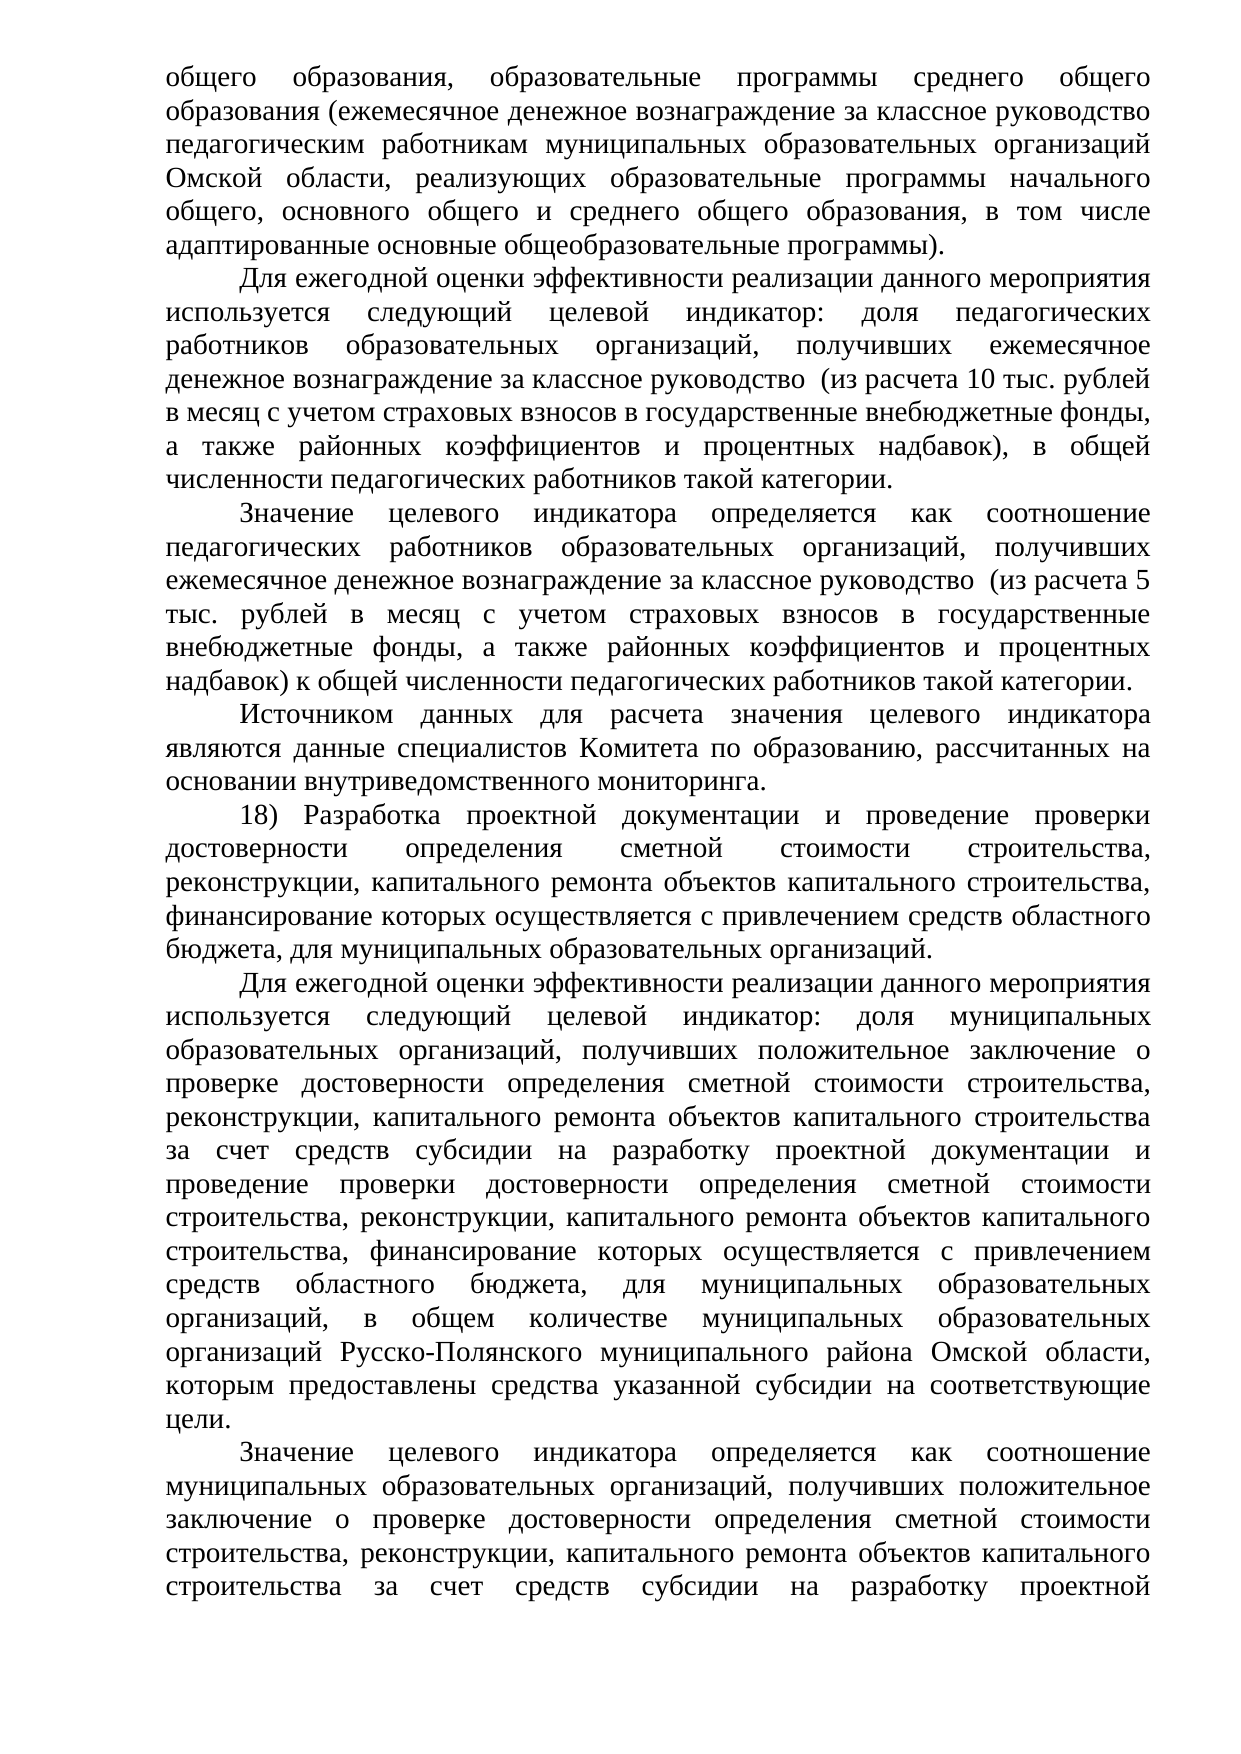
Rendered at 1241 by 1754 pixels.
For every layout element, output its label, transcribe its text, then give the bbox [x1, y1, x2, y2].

text Источником данных для расчета значения целевого индикатора являются данные специалистов Комитета по образованию, рассчитанных на основании внутриведомственного мониторинга. [165, 696, 1152, 797]
text Для ежегодной оценки эффективности реализации данного мероприятия используется следующий целевой индикатор: доля педагогических работников образовательных организаций, получивших ежемесячное денежное вознаграждение за классное руководство (из расчета 10 тыс. рублей в месяц с учетом страховых взносов в государственные внебюджетные фонды, а также районных коэффициентов и процентных надбавок), в общей численности педагогических работников такой категории. [165, 260, 1152, 495]
text 18) Разработка проектной документации и проведение проверки достоверности определения сметной стоимости строительства, реконструкции, капитального ремонта объектов капитального строительства, финансирование которых осуществляется с привлечением средств областного бюджета, для муниципальных образовательных организаций. [165, 797, 1152, 965]
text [165, 59, 1152, 260]
text Для ежегодной оценки эффективности реализации данного мероприятия используется следующий целевой индикатор: доля муниципальных образовательных организаций, получивших положительное заключение о проверке достоверности определения сметной стоимости строительства, реконструкции, капитального ремонта объектов капитального строительства за счет средств субсидии на разработку проектной документации и проведение проверки достоверности определения сметной стоимости строительства, реконструкции, капитального ремонта объектов капитального строительства, финансирование которых осуществляется с привлечением средств областного бюджета, для муниципальных образовательных организаций, в общем количестве муниципальных образовательных организаций Русско-Полянского муниципального района Омской области, которым предоставлены средства указанной субсидии на соответствующие цели. [165, 965, 1152, 1434]
text Значение целевого индикатора определяется как соотношение педагогических работников образовательных организаций, получивших ежемесячное денежное вознаграждение за классное руководство (из расчета 5 тыс. рублей в месяц с учетом страховых взносов в государственные внебюджетные фонды, а также районных коэффициентов и процентных надбавок) к общей численности педагогических работников такой категории. [165, 495, 1152, 696]
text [165, 1434, 1152, 1602]
